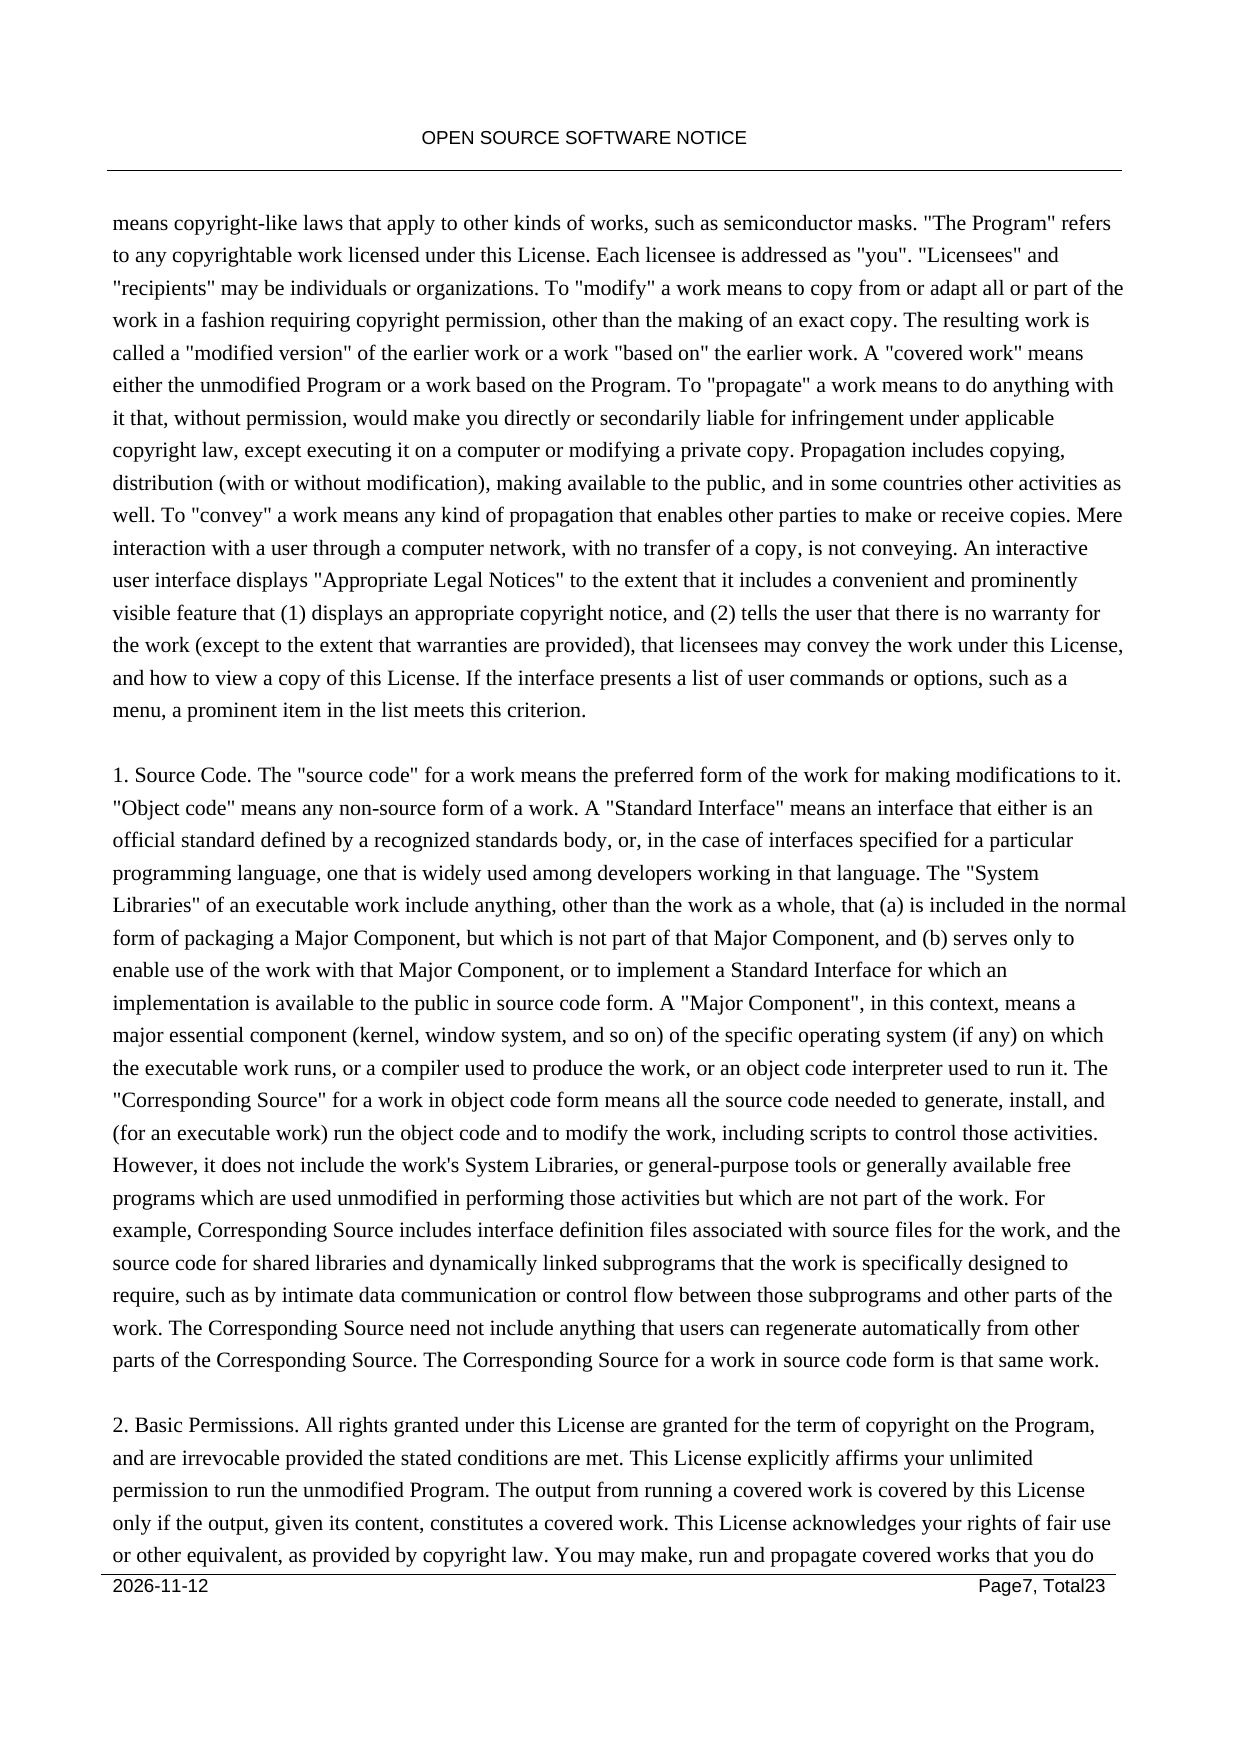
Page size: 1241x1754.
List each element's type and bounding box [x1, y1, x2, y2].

text [112, 206, 1128, 1571]
